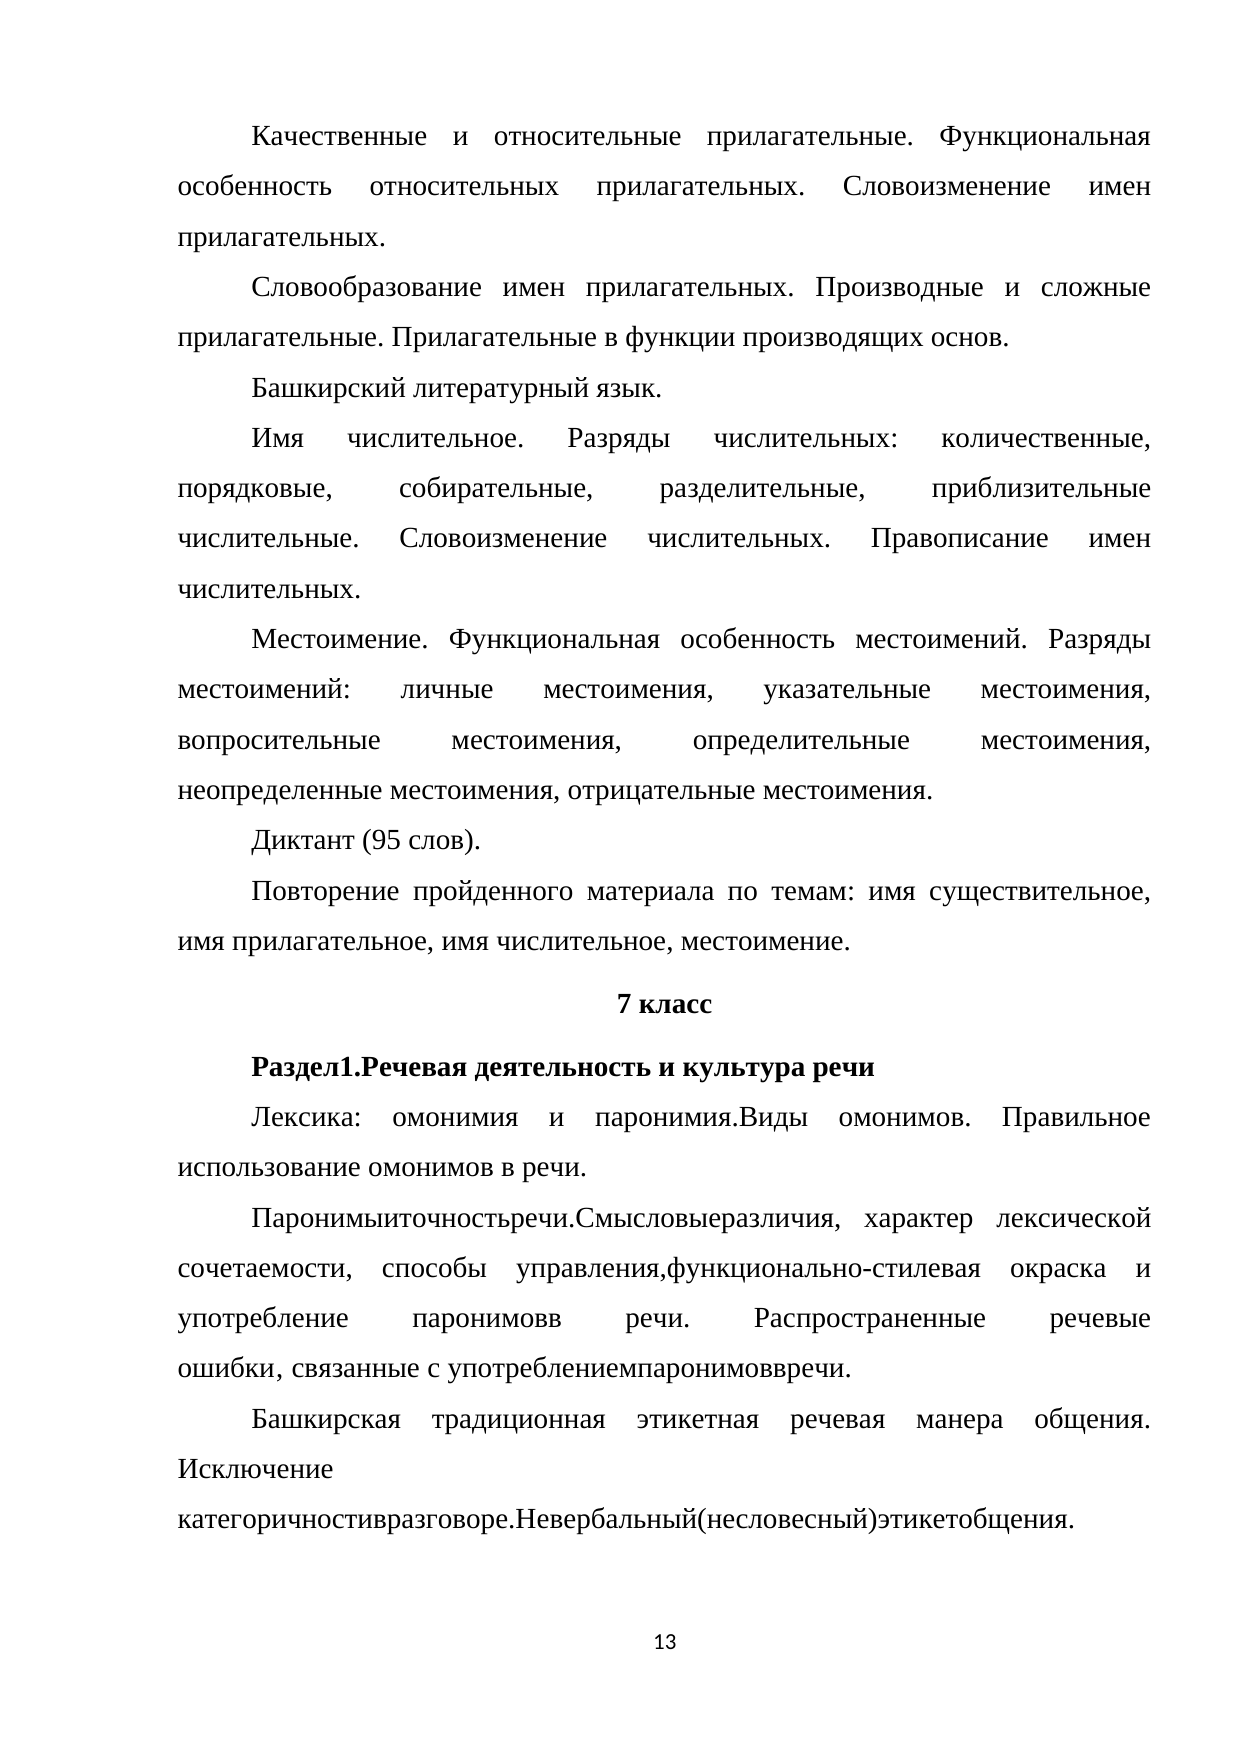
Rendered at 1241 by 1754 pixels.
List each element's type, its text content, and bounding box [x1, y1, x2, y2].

text Повторение пройденного материала по темам: имя существительное, имя прилагательное, имя числительное, местоимение. [177, 873, 1152, 957]
subtitle 7 класс [177, 986, 1152, 1019]
text Местоимение. Функциональная особенность местоимений. Разряды местоимений: личные местоимения, указательные местоимения, вопросительные местоимения, определительные местоимения, неопределенные местоимения, отрицательные местоимения. [177, 621, 1152, 806]
text Башкирский литературный язык. [177, 370, 1152, 403]
text Башкирская традиционная этикетная речевая манера общения. Исключение категоричностивразговоре.Невербальный(несловесный)этикетобщения. [177, 1401, 1152, 1535]
text Раздел1.Речевая деятельность и культура речи [177, 1049, 1152, 1082]
text Диктант (95 слов). [177, 822, 1152, 856]
text Имя числительное. Разряды числительных: количественные, порядковые, собирательные, разделительные, приблизительные числительные. Словоизменение числительных. Правописание имен числительных. [177, 420, 1152, 604]
text Словообразование имен прилагательных. Производные и сложные прилагательные. Прилагательные в функции производящих основ. [177, 269, 1152, 353]
text Паронимыиточностьречи.Смысловыеразличия, характер лексической сочетаемости, способы управления,функционально-стилевая окраска и употребление паронимовв речи. Распространенные речевые ошибки‚ связанные с употреблениемпаронимоввречи. [177, 1200, 1152, 1384]
text Лексика: омонимия и паронимия.Виды омонимов. Правильное использование омонимов в речи. [177, 1099, 1152, 1183]
text Качественные и относительные прилагательные. Функциональная особенность относительных прилагательных. Словоизменение имен прилагательных. [177, 118, 1152, 252]
